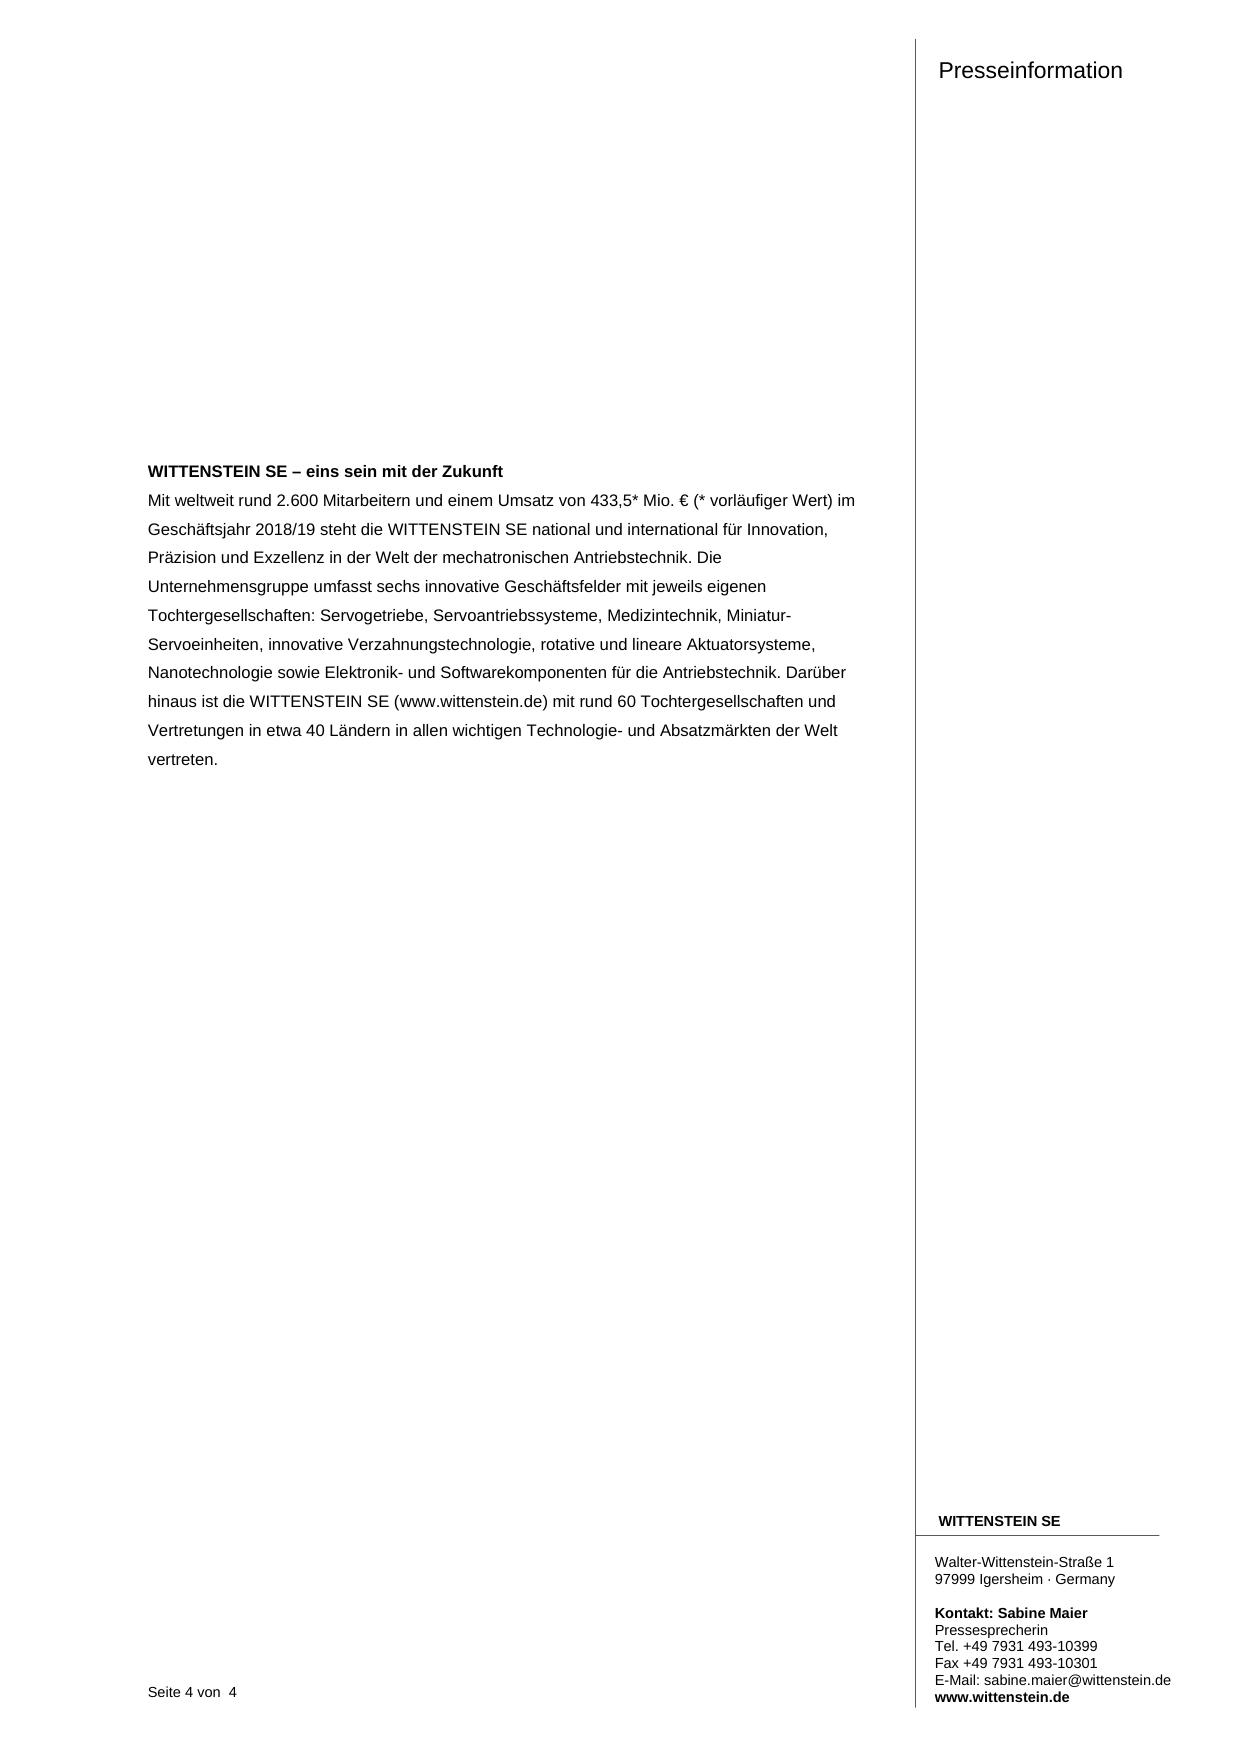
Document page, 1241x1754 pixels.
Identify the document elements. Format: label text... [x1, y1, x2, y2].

text Mit weltweit rund 2.600 Mitarbeitern und einem Umsatz von 433,5* Mio. € (* vorläufiger Wert) im Geschäftsjahr 2018/19 steht die WITTENSTEIN SE national und international für Innovation, Präzision und Exzellenz in der Welt der mechatronischen Antriebstechnik. Die Unternehmensgruppe umfasst sechs innovative Geschäftsfelder mit jeweils eigenen Tochtergesellschaften: Servogetriebe, Servoantriebssysteme, Medizintechnik, Miniatur-Servoeinheiten, innovative Verzahnungstechnologie, rotative und lineare Aktuatorsysteme, Nanotechnologie sowie Elektronik- und Softwarekomponenten für die Antriebstechnik. Darüber hinaus ist die WITTENSTEIN SE (www.wittenstein.de) mit rund 60 Tochtergesellschaften und Vertretungen in etwa 40 Ländern in allen wichtigen Technologie- und Absatzmärkten der Welt vertreten. [148, 491, 856, 768]
text WITTENSTEIN SE – eins sein mit der Zukunft [148, 462, 856, 481]
